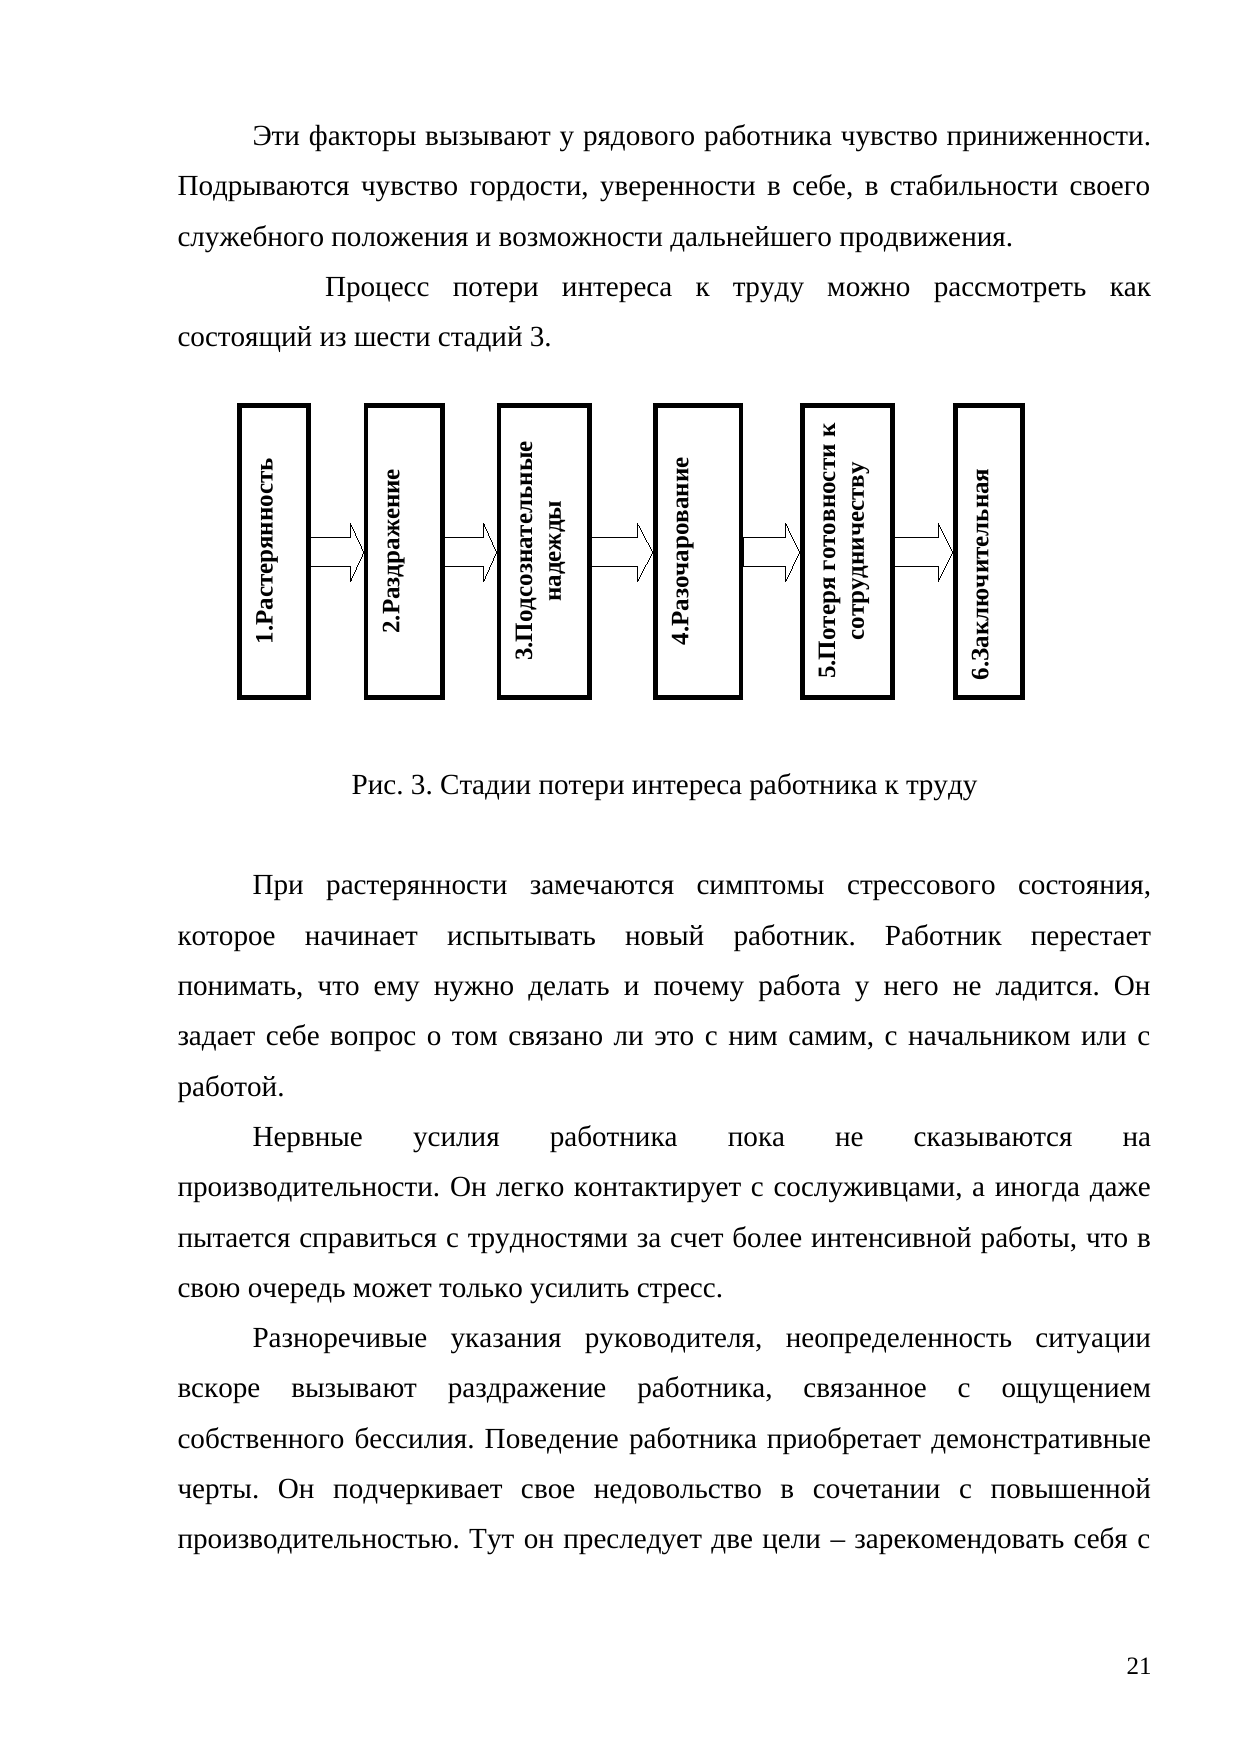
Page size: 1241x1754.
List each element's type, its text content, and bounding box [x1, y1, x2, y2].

text Эти факторы вызывают у рядового работника чувство приниженности. Подрываются чувство гордости, уверенности в себе, в стабильности своего служебного положения и возможности дальнейшего продвижения. [177, 118, 1152, 252]
text Рис. 3. Стадии потери интереса работника к труду [177, 767, 1152, 800]
text Процесс потери интереса к труду можно рассмотреть как состоящий из шести стадий 3. [177, 269, 1152, 353]
text При растерянности замечаются симптомы стрессового состояния, которое начинает испытывать новый работник. Работник перестает понимать, что ему нужно делать и почему работа у него не ладится. Он задает себе вопрос о том связано ли это с ним самим, с начальником или с работой. [177, 867, 1152, 1102]
text Нервные усилия работника пока не сказываются на производительности. Он легко контактирует с сослуживцами, а иногда даже пытается справиться с трудностями за счет более интенсивной работы, что в свою очередь может только усилить стресс. [177, 1119, 1152, 1303]
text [177, 1320, 1152, 1555]
